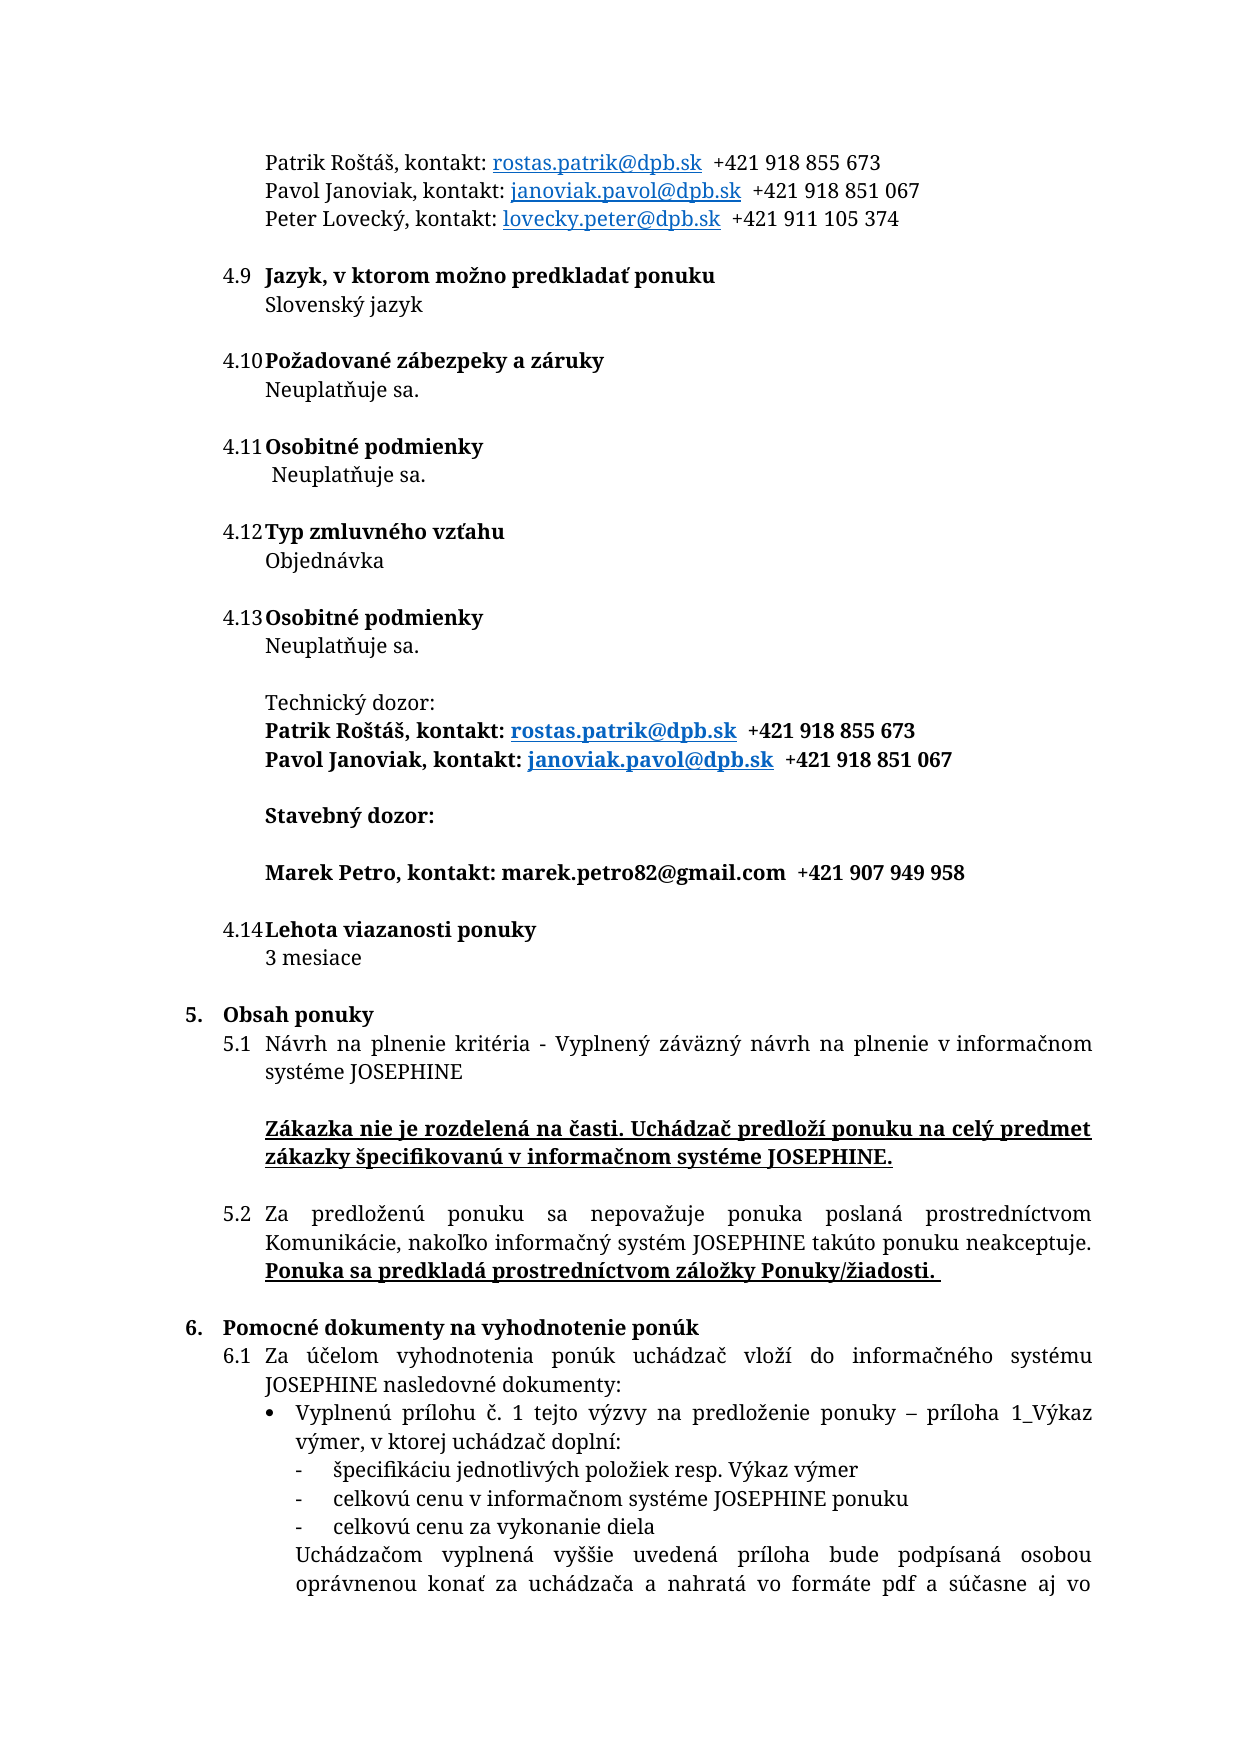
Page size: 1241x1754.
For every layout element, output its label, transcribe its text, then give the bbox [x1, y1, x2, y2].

list Osobitné podmienky [223, 432, 1093, 460]
list Za účelom vyhodnotenia ponúk uchádzač vloží do informačného systému JOSEPHINE nasledovné dokumenty: [223, 1342, 1093, 1398]
list 3 mesiace [223, 943, 1093, 972]
list Neuplatňuje sa. [265, 631, 1093, 659]
list Typ zmluvného vzťahu [223, 517, 1093, 546]
list Osobitné podmienky [223, 603, 1093, 631]
list Návrh na plnenie kritéria - Vyplnený záväzný návrh na plnenie v informačnom systéme JOSEPHINE [223, 1029, 1093, 1086]
list celkovú cenu za vykonanie diela [295, 1512, 1093, 1541]
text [295, 1541, 1093, 1597]
list Neuplatňuje sa. [265, 375, 1093, 403]
list Vyplnenú prílohu č. 1 tejto výzvy na predloženie ponuky – príloha 1_Výkaz výmer, v ktorej uchádzač doplní: [266, 1398, 1093, 1455]
list Patrik Roštáš, kontakt: rostas.patrik@dpb.sk +421 918 855 673 [265, 148, 1093, 176]
list Stavebný dozor: [265, 802, 1093, 830]
list Zákazka nie je rozdelená na časti. Uchádzač predloží ponuku na celý predmet zákazky špecifikovanú v informačnom systéme JOSEPHINE. [265, 1114, 1093, 1171]
list Jazyk, v ktorom možno predkladať ponuku [223, 261, 1093, 290]
text Objednávka [265, 546, 1093, 574]
list Neuplatňuje sa. [223, 460, 1093, 489]
list Peter Lovecký, kontakt: lovecky.peter@dpb.sk +421 911 105 374 [265, 204, 1093, 233]
list celkovú cenu v informačnom systéme JOSEPHINE ponuku [295, 1484, 1093, 1512]
list Požadované zábezpeky a záruky [223, 347, 1093, 375]
list Pavol Janoviak, kontakt: janoviak.pavol@dpb.sk +421 918 851 067 [265, 745, 1093, 773]
list Slovenský jazyk [265, 290, 1093, 318]
list Patrik Roštáš, kontakt: rostas.patrik@dpb.sk +421 918 855 673 [265, 716, 1093, 745]
list Technický dozor: [265, 688, 1093, 716]
list Obsah ponuky [185, 1000, 1093, 1029]
list Pavol Janoviak, kontakt: janoviak.pavol@dpb.sk +421 918 851 067 [265, 176, 1093, 204]
list špecifikáciu jednotlivých položiek resp. Výkaz výmer [295, 1455, 1093, 1484]
list Za predloženú ponuku sa nepovažuje ponuka poslaná prostredníctvom Komunikácie, nakoľko informačný systém JOSEPHINE takúto ponuku neakceptuje. Ponuka sa predkladá prostredníctvom záložky Ponuky/žiadosti. [223, 1199, 1093, 1285]
list Pomocné dokumenty na vyhodnotenie ponúk [185, 1313, 1093, 1342]
list Marek Petro, kontakt: marek.petro82@gmail.com +421 907 949 958 [265, 858, 1093, 887]
list Lehota viazanosti ponuky [223, 915, 1093, 943]
